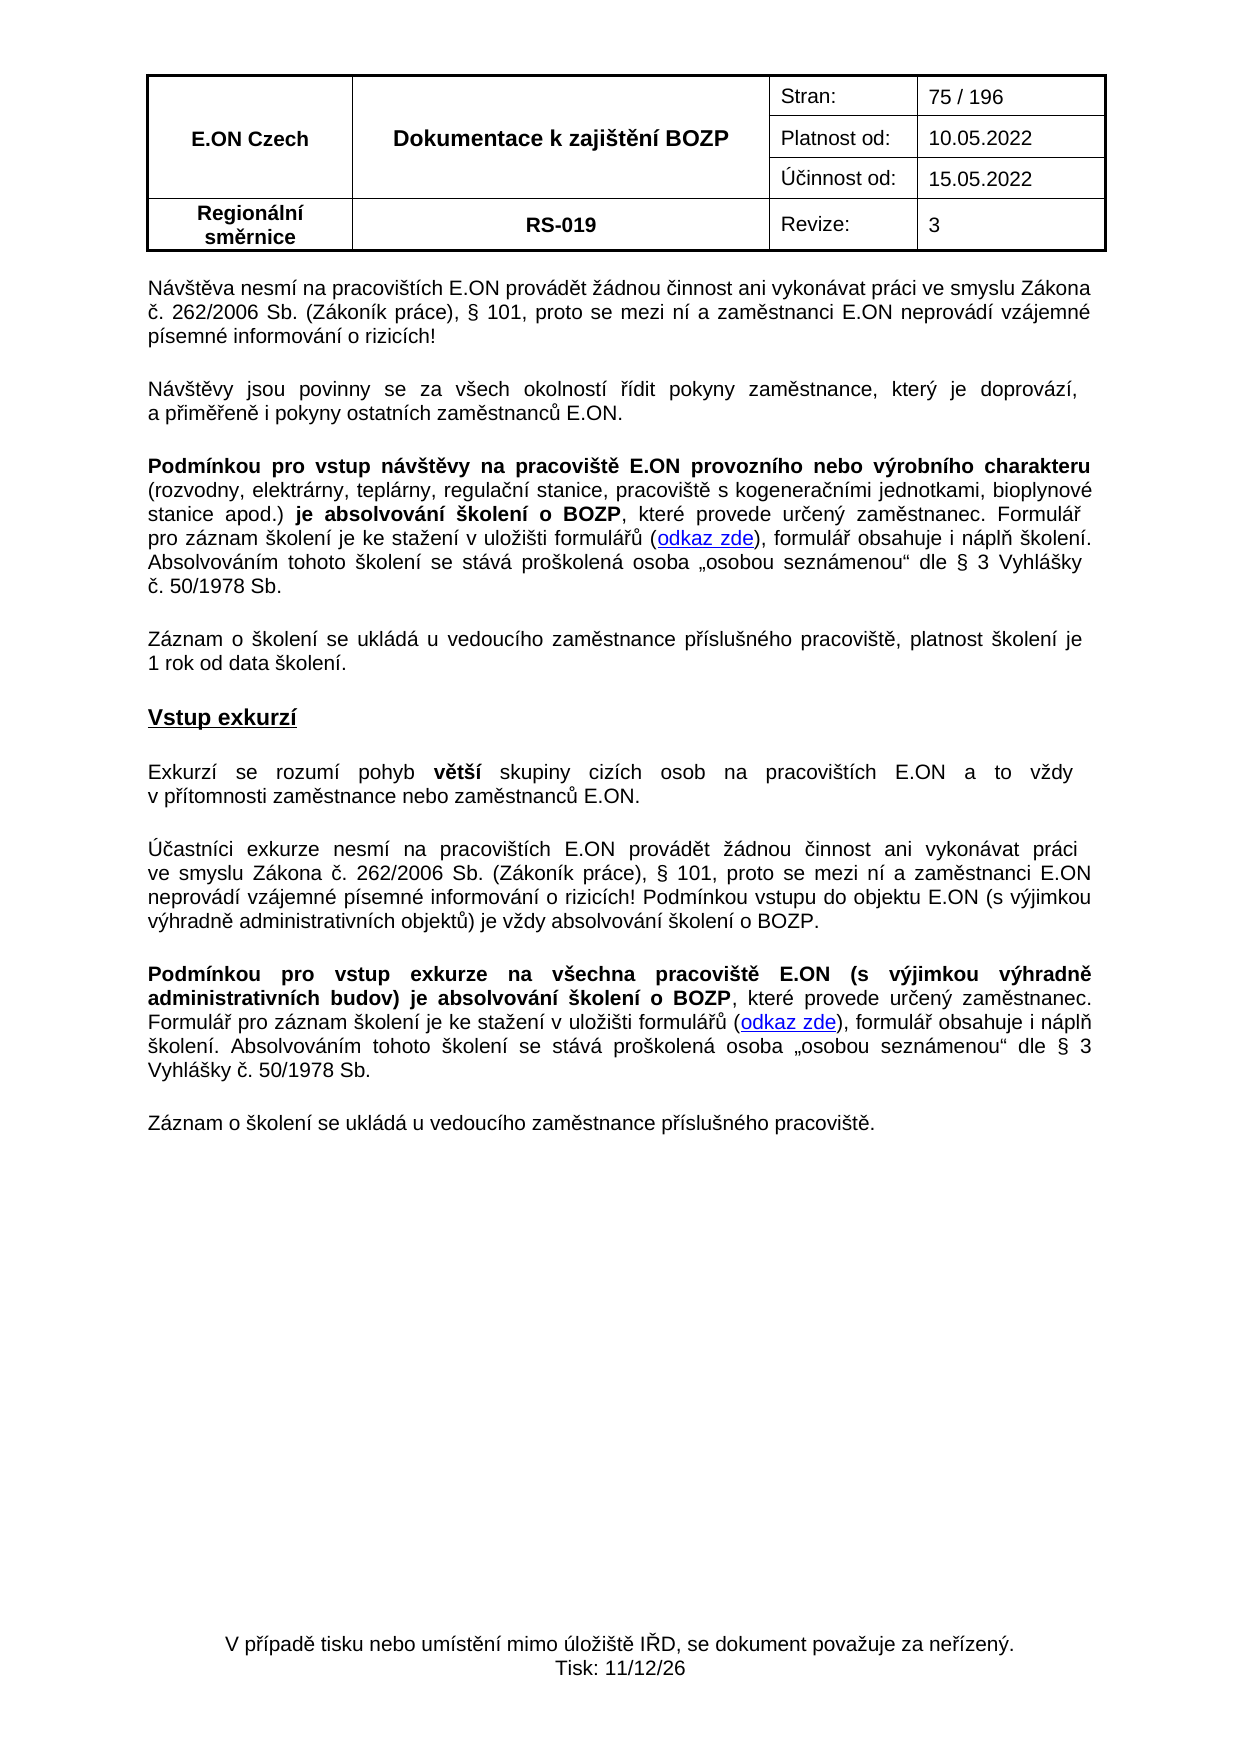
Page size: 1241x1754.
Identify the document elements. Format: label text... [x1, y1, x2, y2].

text Návštěvy jsou povinny se za všech okolností řídit pokyny zaměstnance, který je doprovází, a přiměřeně i pokyny ostatních zaměstnanců E.ON. [148, 377, 1092, 425]
text Podmínkou pro vstup návštěvy na pracoviště E.ON provozního nebo výrobního charakteru (rozvodny, elektrárny, teplárny, regulační stanice, pracoviště s kogeneračními jednotkami, bioplynové stanice apod.) je absolvování školení o BOZP, které provede určený zaměstnanec. Formulář pro záznam školení je ke stažení v uložišti formulářů (odkaz zde), formulář obsahuje i náplň školení. Absolvováním tohoto školení se stává proškolená osoba „osobou seznámenou“ dle § 3 Vyhlášky č. 50/1978 Sb. [148, 454, 1092, 598]
text Záznam o školení se ukládá u vedoucího zaměstnance příslušného pracoviště, platnost školení je 1 rok od data školení. [148, 627, 1092, 675]
text Záznam o školení se ukládá u vedoucího zaměstnance příslušného pracoviště. [148, 1111, 1092, 1135]
text Podmínkou pro vstup exkurze na všechna pracoviště E.ON (s výjimkou výhradně administrativních budov) je absolvování školení o BOZP, které provede určený zaměstnanec. Formulář pro záznam školení je ke stažení v uložišti formulářů (odkaz zde), formulář obsahuje i náplň školení. Absolvováním tohoto školení se stává proškolená osoba „osobou seznámenou“ dle § 3 Vyhlášky č. 50/1978 Sb. [148, 962, 1092, 1082]
text Exkurzí se rozumí pohyb větší skupiny cizích osob na pracovištích E.ON a to vždy v přítomnosti zaměstnance nebo zaměstnanců E.ON. [148, 760, 1092, 808]
text Návštěva nesmí na pracovištích E.ON provádět žádnou činnost ani vykonávat práci ve smyslu Zákona č. 262/2006 Sb. (Zákoník práce), § 101, proto se mezi ní a zaměstnanci E.ON neprovádí vzájemné písemné informování o rizicích! [148, 276, 1092, 348]
text Účastníci exkurze nesmí na pracovištích E.ON provádět žádnou činnost ani vykonávat práci ve smyslu Zákona č. 262/2006 Sb. (Zákoník práce), § 101, proto se mezi ní a zaměstnanci E.ON neprovádí vzájemné písemné informování o rizicích! Podmínkou vstupu do objektu E.ON (s výjimkou výhradně administrativních objektů) je vždy absolvování školení o BOZP. [148, 837, 1092, 933]
text Vstup exkurzí [148, 704, 1092, 731]
